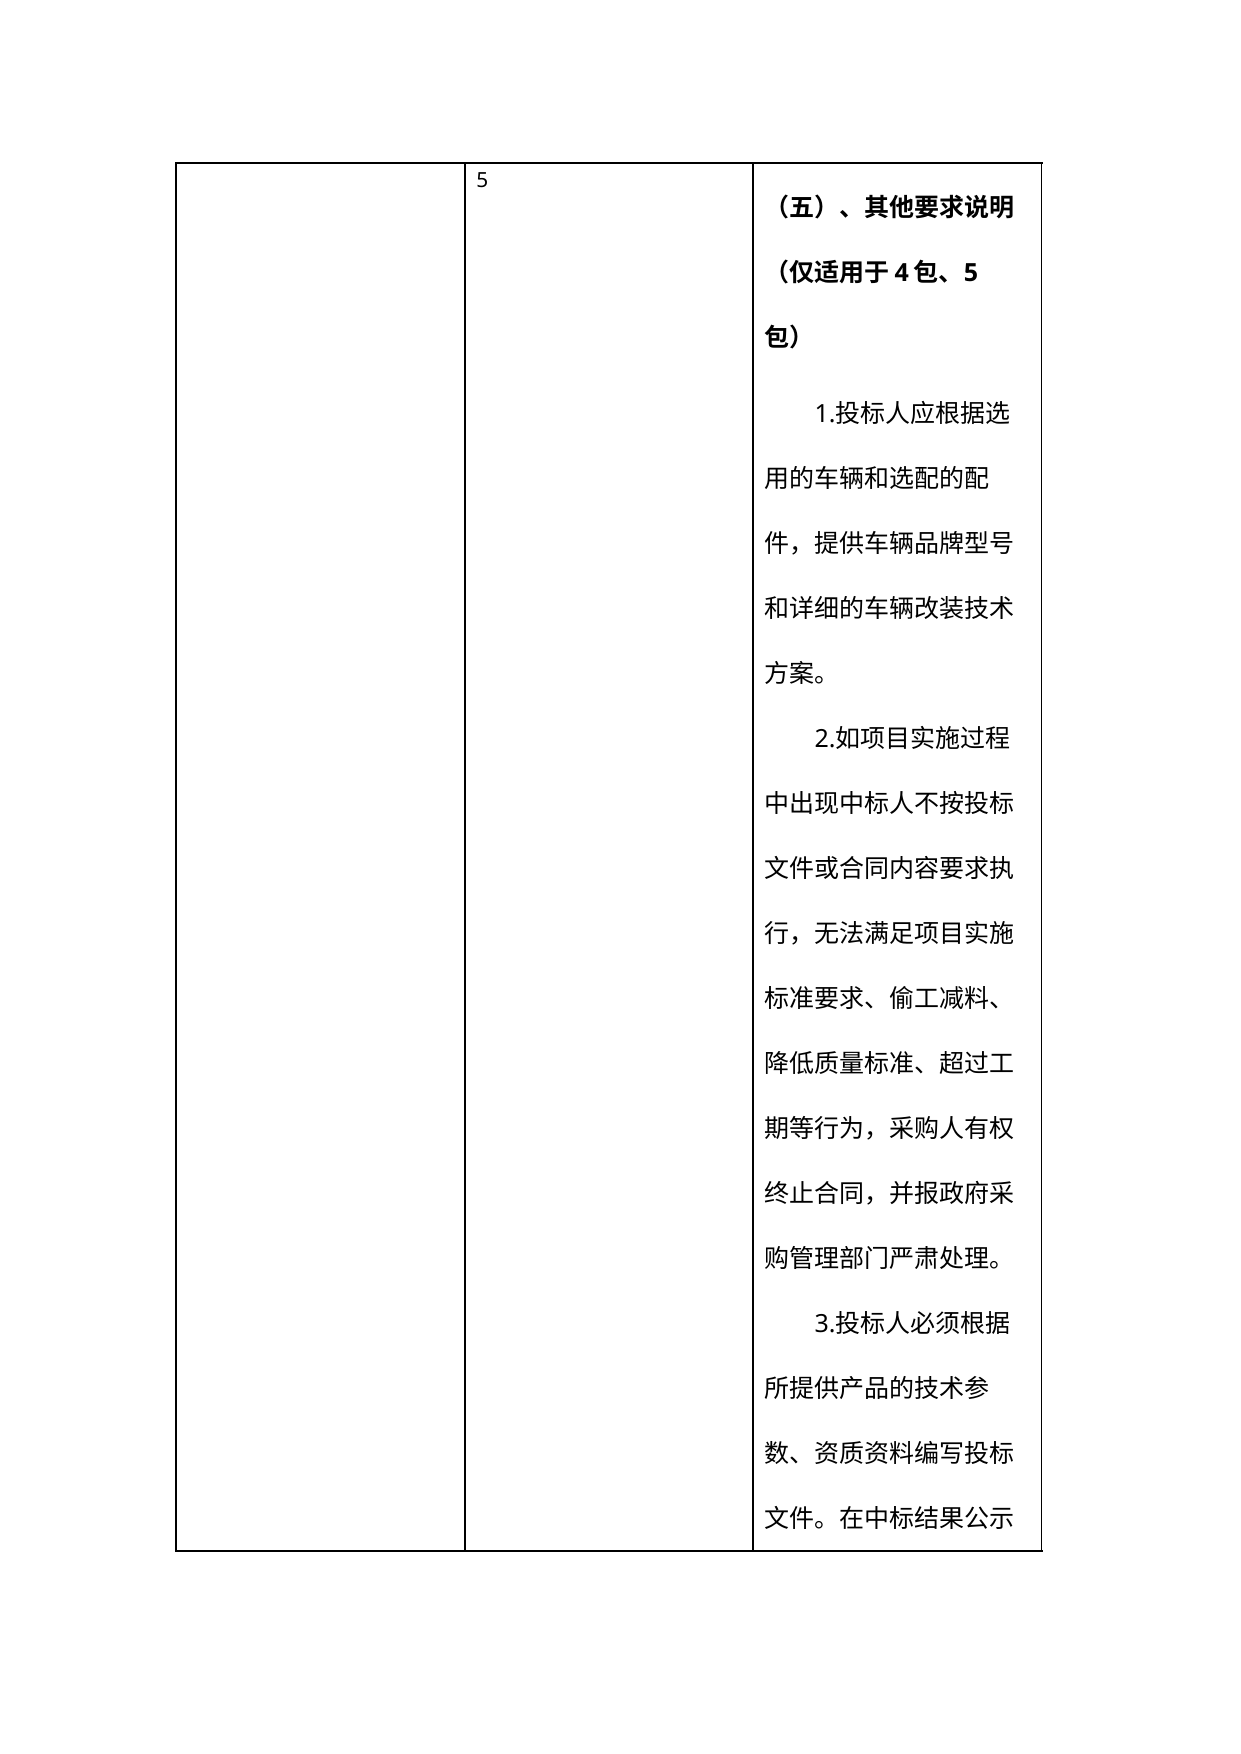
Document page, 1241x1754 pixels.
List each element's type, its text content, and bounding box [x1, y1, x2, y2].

table_cell 5 [466, 164, 752, 1550]
table_cell [177, 164, 464, 1550]
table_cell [754, 164, 1041, 1550]
